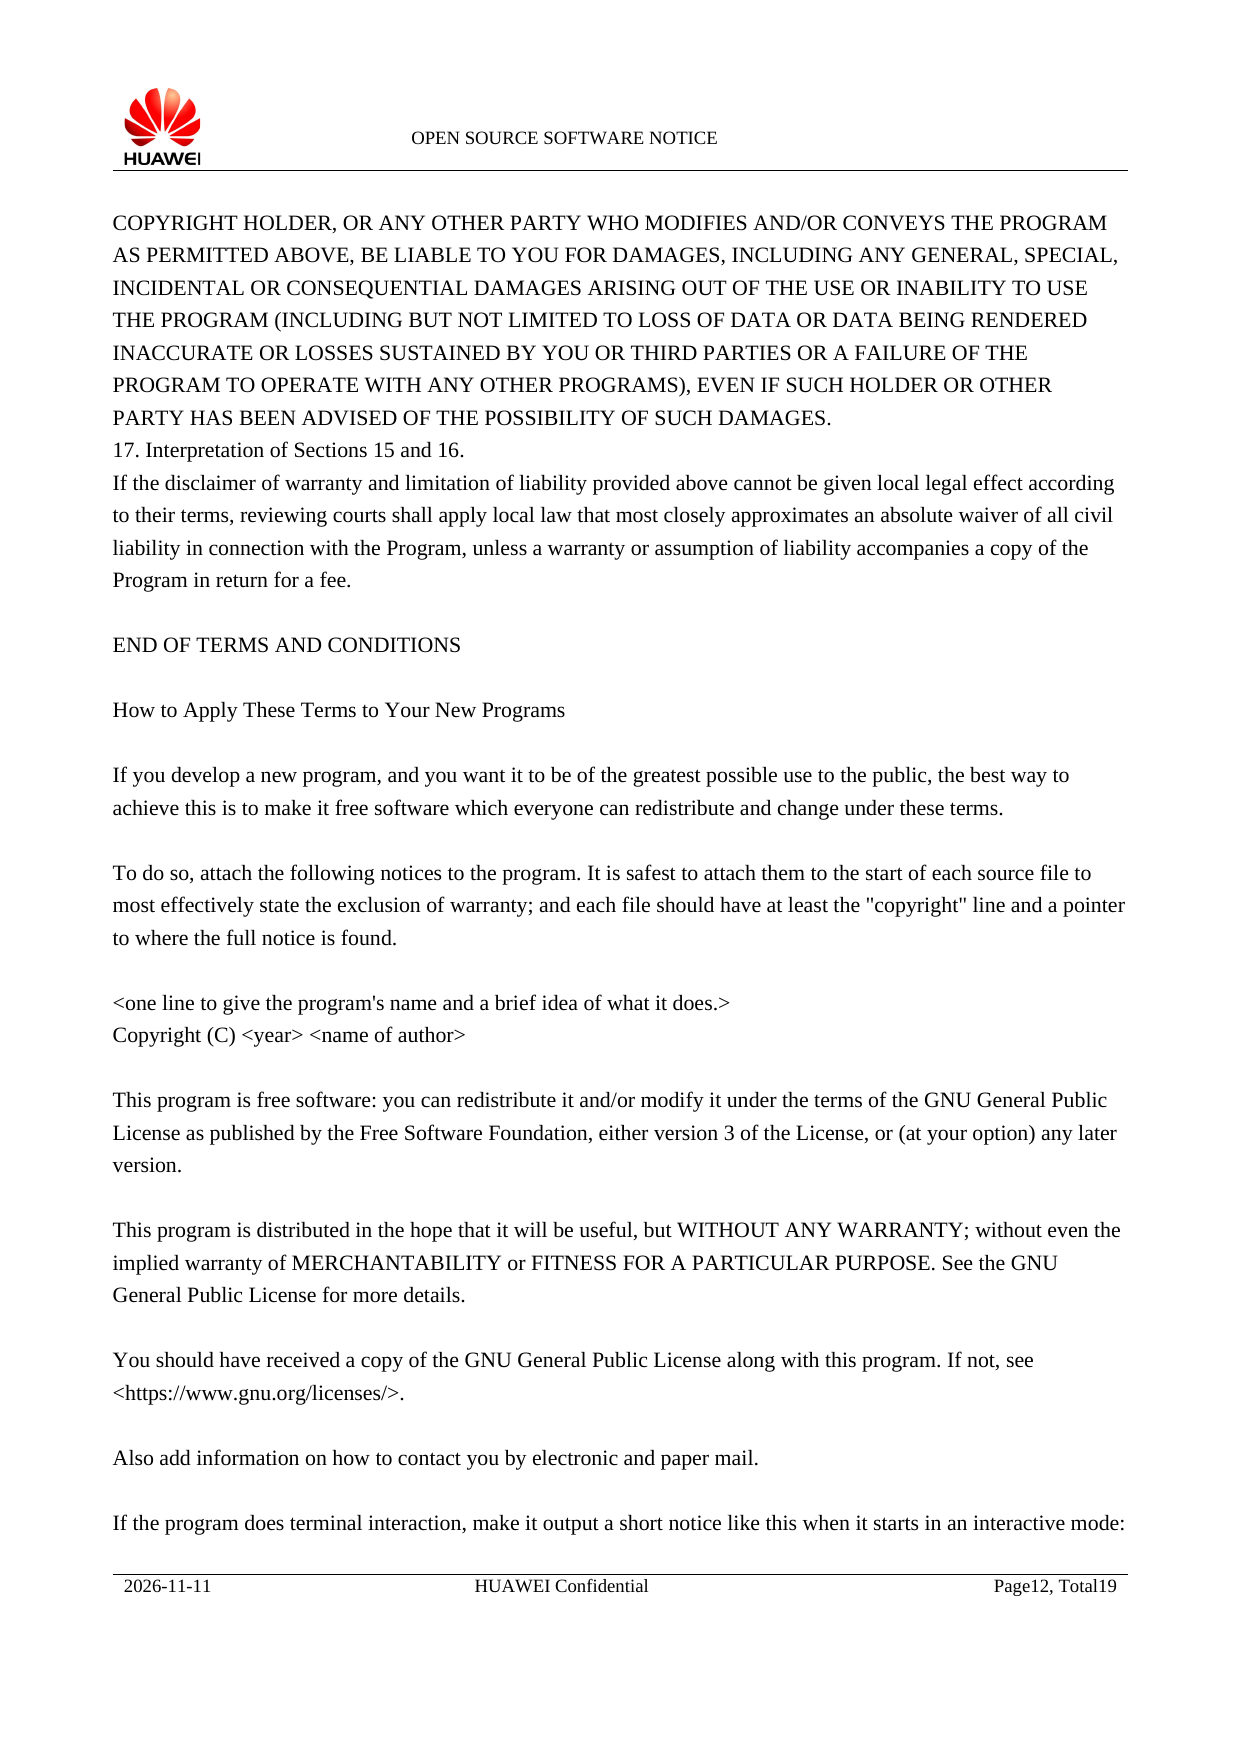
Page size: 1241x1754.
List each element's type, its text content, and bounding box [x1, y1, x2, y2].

picture [124, 88, 201, 165]
